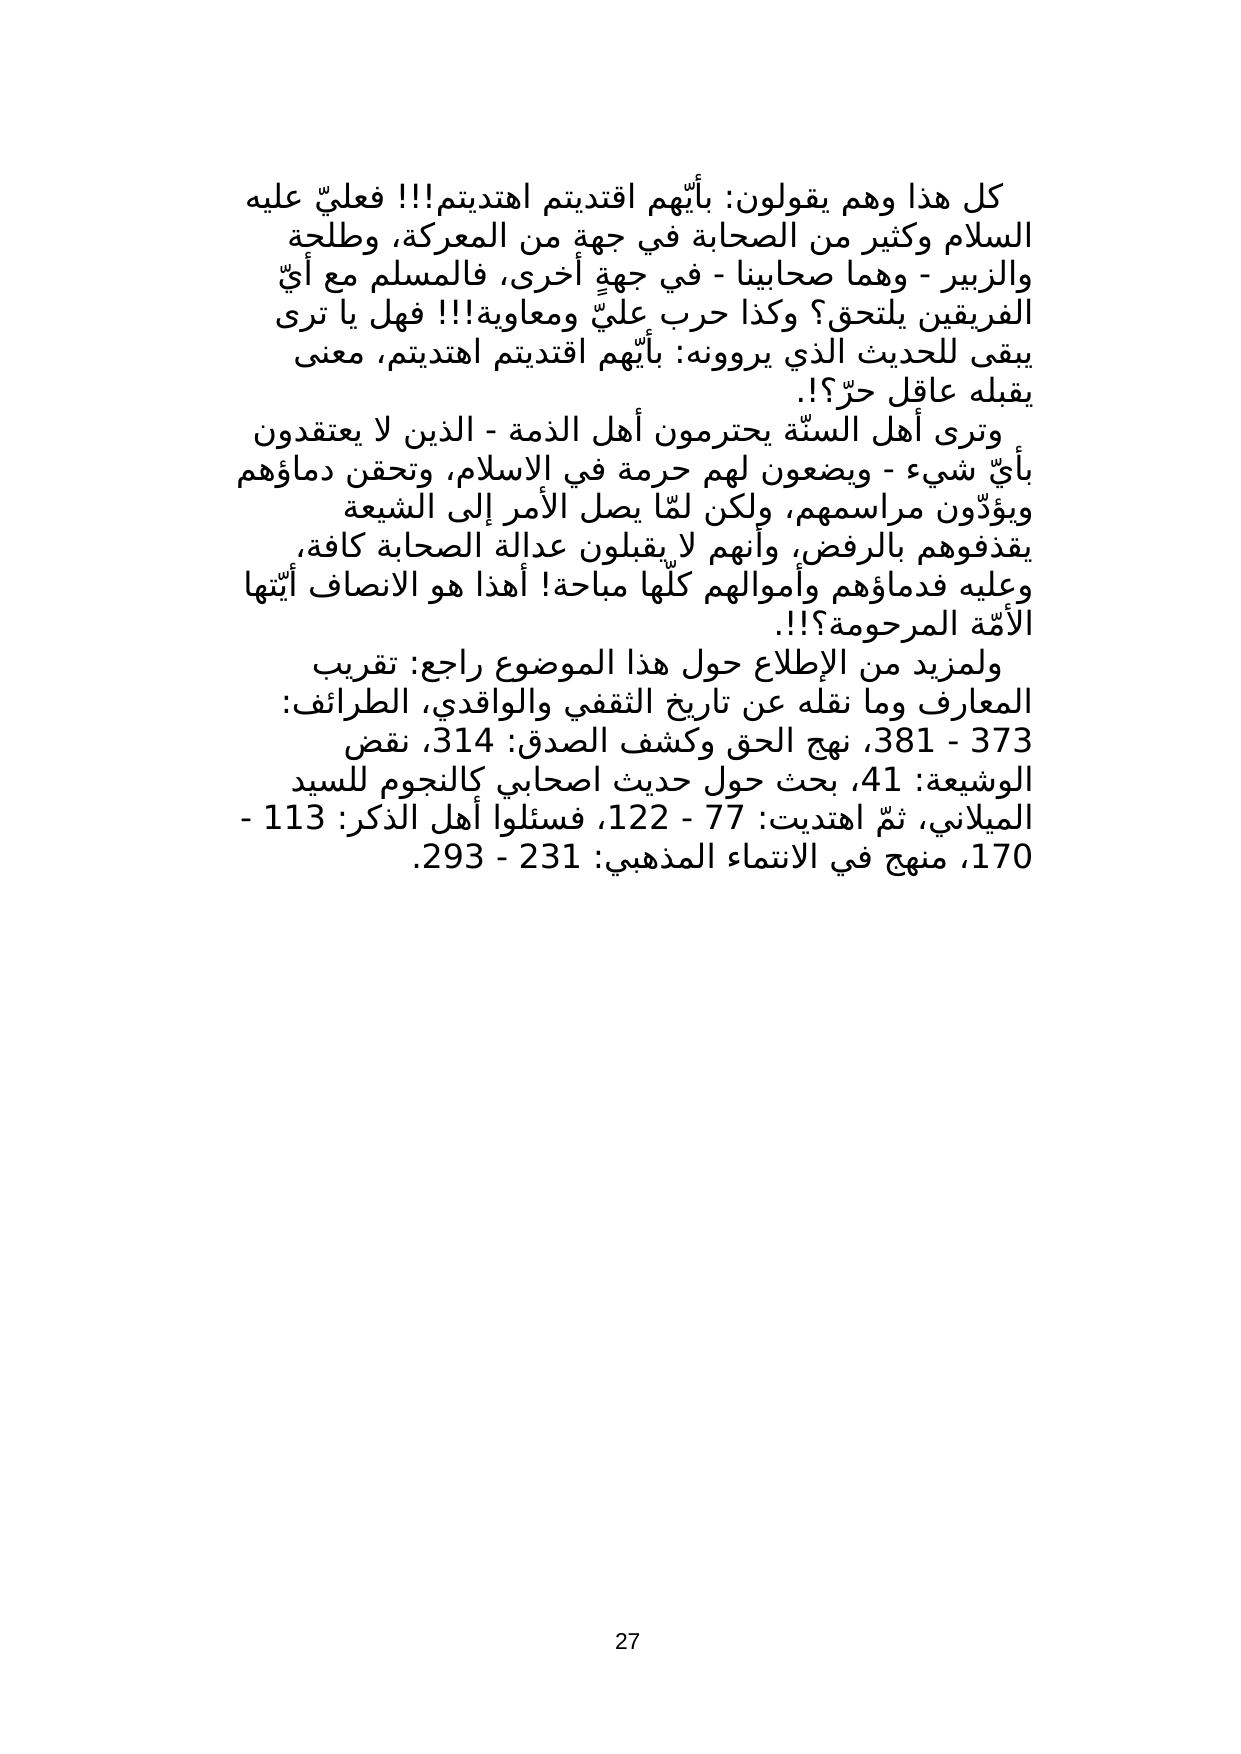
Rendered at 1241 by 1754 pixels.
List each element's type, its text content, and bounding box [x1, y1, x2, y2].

text وترى أهل السنّة يحترمون أهل الذمة - الذين لا يعتقدون بأيّ شيء - ويضعون لهم حرمة في الاسلام، وتحقن دماؤهم ويؤدّون مراسمهم، ولكن لمّا يصل الأمر إلى الشيعة يقذفوهم بالرفض، وأنهم لا يقبلون عدالة الصحابة كافة، وعليه فدماؤهم وأموالهم كلّها مباحة! أهذا هو الانصاف أيّتها الأمّة المرحومة؟!!. [222, 410, 1033, 643]
text ولمزيد من الإطلاع حول هذا الموضوع راجع: تقريب المعارف وما نقله عن تاريخ الثقفي والواقدي، الطرائف: 373 - 381، نهج الحق وكشف الصدق: 314، نقض الوشيعة: 41، بحث حول حديث اصحابي كالنجوم للسيد الميلاني، ثمّ اهتديت: 77 - 122، فسئلوا أهل الذكر: 113 - 170، منهج في الانتماء المذهبي: 231 - 293. [222, 643, 1033, 877]
text كل هذا وهم يقولون: بأيّهم اقتديتم اهتديتم!!! فعليّ عليه السلام وكثير من الصحابة في جهة من المعركة، وطلحة والزبير - وهما صحابينا - في جهةٍ أخرى، فالمسلم مع أيّ الفريقين يلتحق؟ وكذا حرب عليّ ومعاوية!!! فهل يا ترى يبقى للحديث الذي يروونه: بأيّهم اقتديتم اهتديتم، معنى يقبله عاقل حرّ؟!. [222, 177, 1033, 410]
